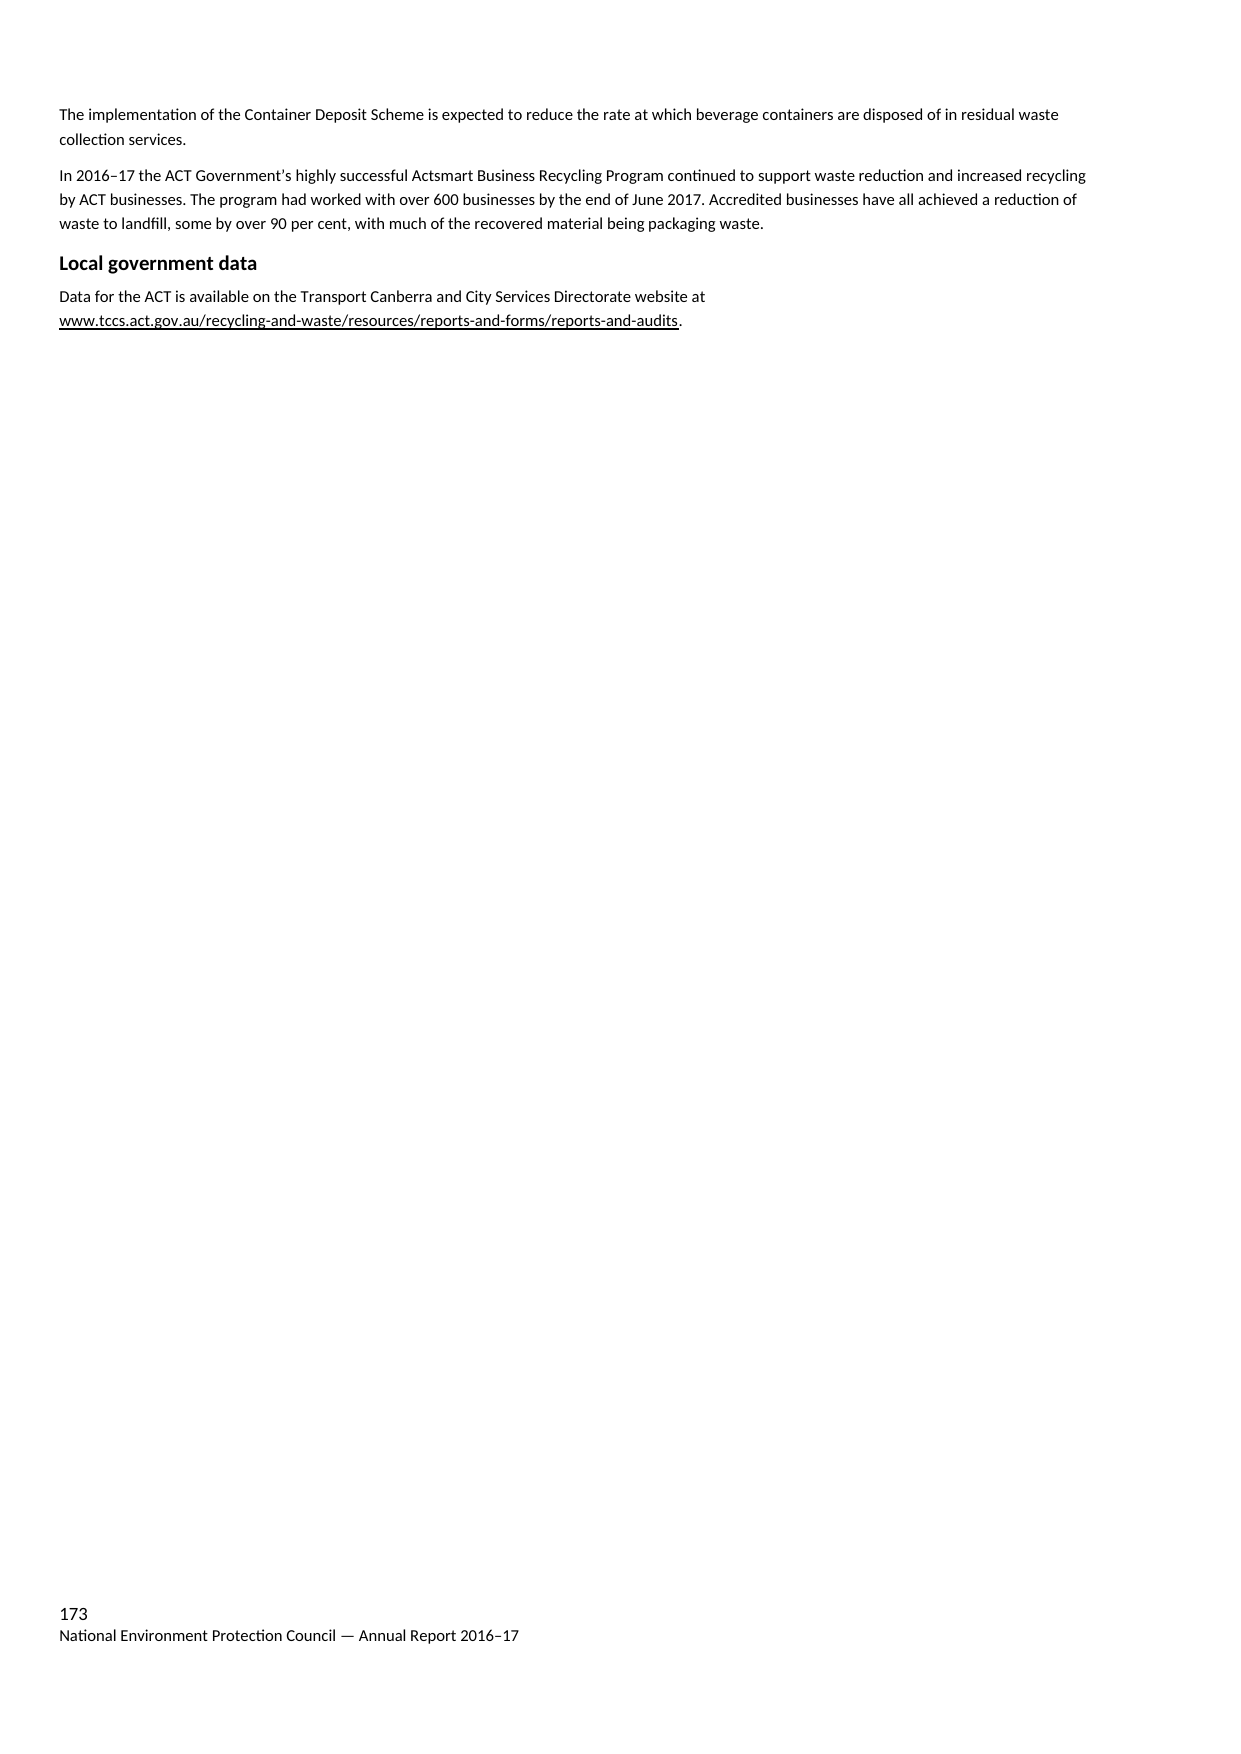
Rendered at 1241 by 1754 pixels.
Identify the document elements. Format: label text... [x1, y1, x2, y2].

text In 2016–17 the ACT Government’s highly successful Actsmart Business Recycling Program continued to support waste reduction and increased recycling by ACT businesses. The program had worked with over 600 businesses by the end of June 2017. Accredited businesses have all achieved a reduction of waste to landfill, some by over 90 per cent, with much of the recovered material being packaging waste. [59, 165, 1090, 234]
text Local government data [59, 250, 1090, 275]
text The implementation of the Container Deposit Scheme is expected to reduce the rate at which beverage containers are disposed of in residual waste collection services. [59, 104, 1090, 149]
text Data for the ACT is available on the Transport Canberra and City Services Directorate website at www.tccs.act.gov.au/recycling-and-waste/resources/reports-and-forms/reports-and-audits. [59, 286, 1090, 331]
